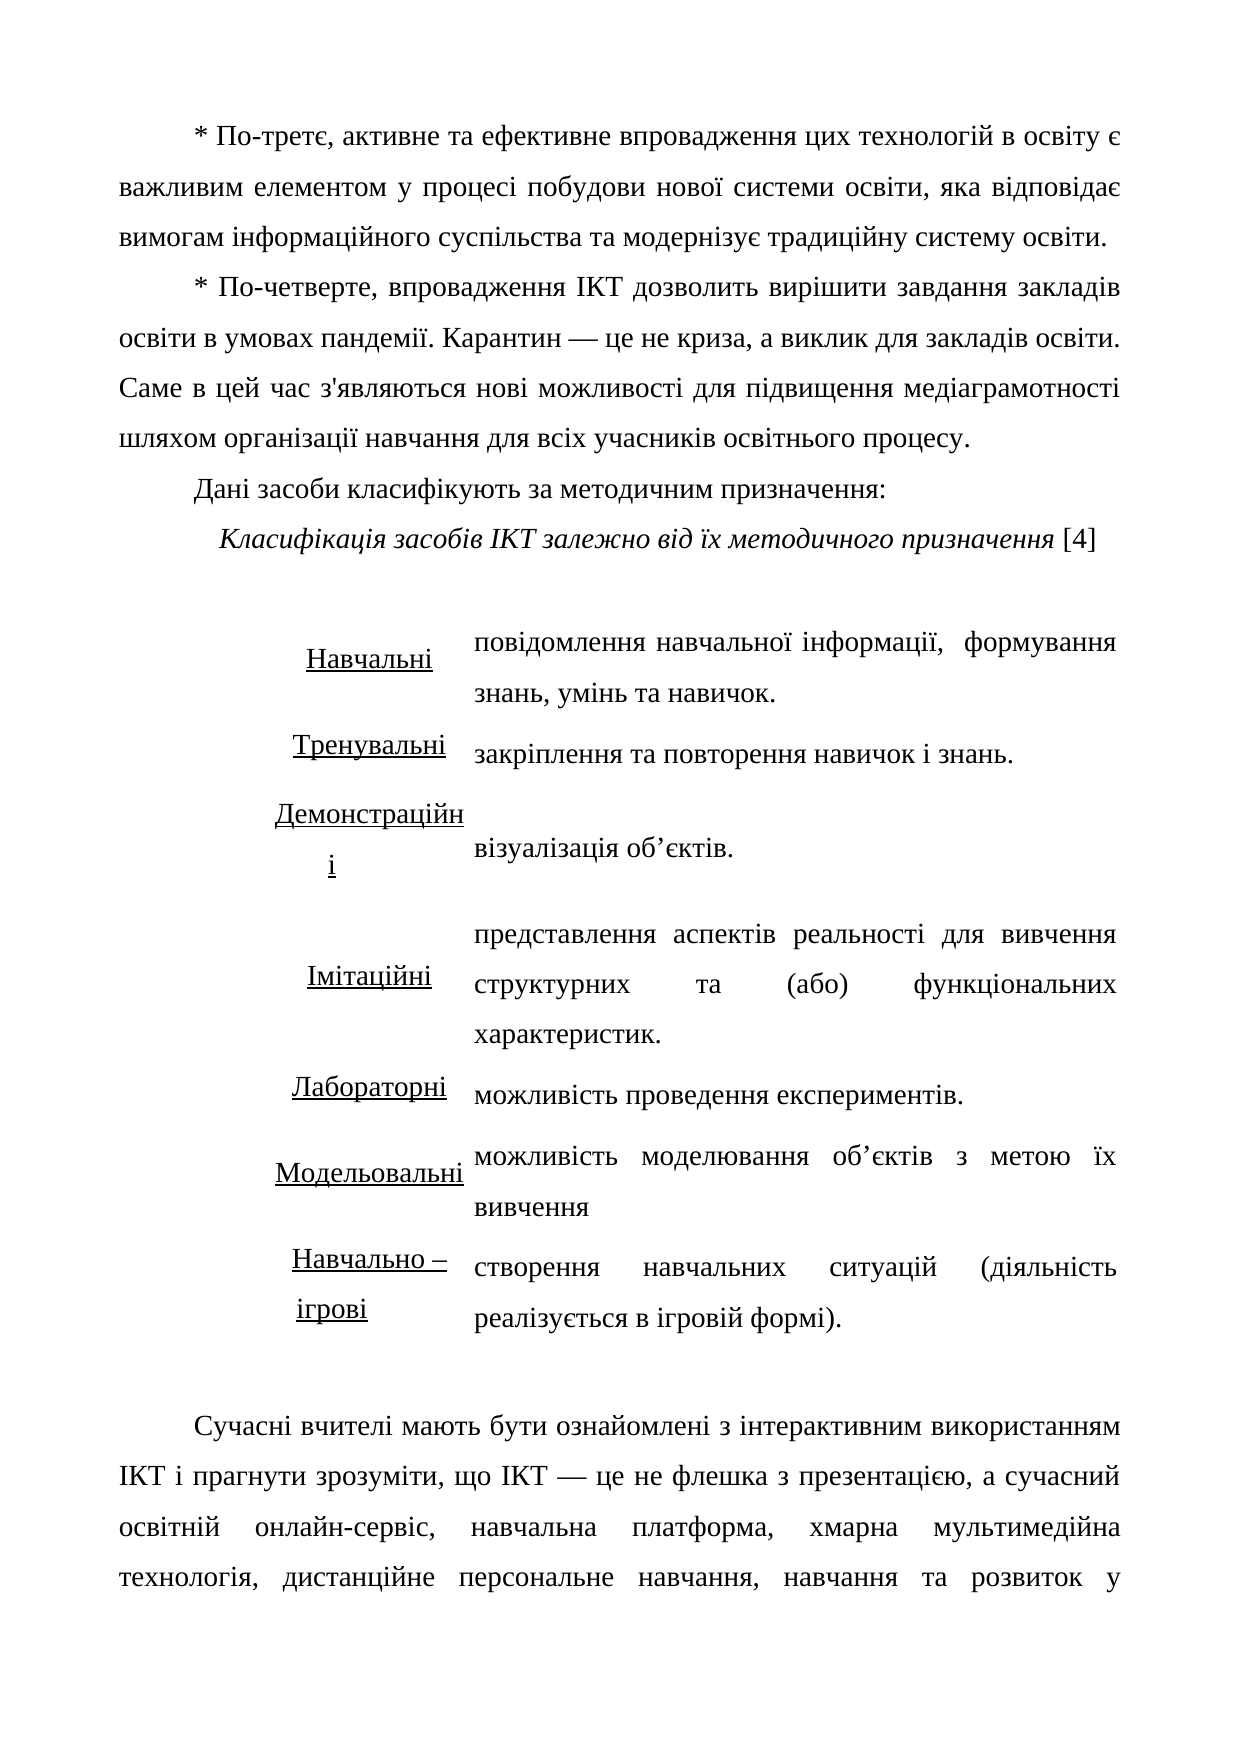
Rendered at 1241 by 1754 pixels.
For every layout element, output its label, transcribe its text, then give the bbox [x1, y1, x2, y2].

table_header Навчальні [193, 622, 471, 724]
text * По-четверте, впровадження ІКТ дозволить вирішити завдання закладів освіти в умовах пандемії. Карантин — це не криза, а виклик для закладів освіти. Саме в цей час з'являються нові можливості для підвищення медіаграмотності шляхом організації навчання для всіх учасників освітнього процесу. [118, 269, 1122, 454]
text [118, 1408, 1122, 1592]
table_cell можливість проведення експериментів. [471, 1066, 1120, 1135]
table_cell представлення аспектів реальності для вивчення структурних та (або) функціональних характеристик. [471, 913, 1120, 1066]
table_cell можливість моделювання об’єктів з метою їх вивчення [471, 1135, 1120, 1238]
text Класифікація засобів ІКТ залежно від їх методичного призначення [4] [118, 521, 1122, 554]
table_cell Демонстраційні [193, 794, 471, 913]
table_cell Тренувальні [193, 725, 471, 794]
table_cell Імітаційні [193, 913, 471, 1066]
table_header повідомлення навчальної інформації, формування знань, умінь та навичок. [471, 622, 1120, 724]
table_cell закріплення та повторення навичок і знань. [471, 725, 1120, 794]
table_cell візуалізація об’єктів. [471, 794, 1120, 913]
table_cell створення навчальних ситуацій (діяльність реалізується в ігровій формі). [471, 1238, 1120, 1358]
text * По-третє, активне та ефективне впровадження цих технологій в освіту є важливим елементом у процесі побудови нової системи освіти, яка відповідає вимогам інформаційного суспільства та модернізує традиційну систему освіти. [118, 118, 1122, 253]
table_cell Навчально – ігрові [193, 1238, 471, 1358]
table_cell Модельовальні [193, 1135, 471, 1238]
table_cell Лабораторні [193, 1066, 471, 1135]
text Дані засоби класифікують за методичним призначення: [118, 471, 1122, 504]
